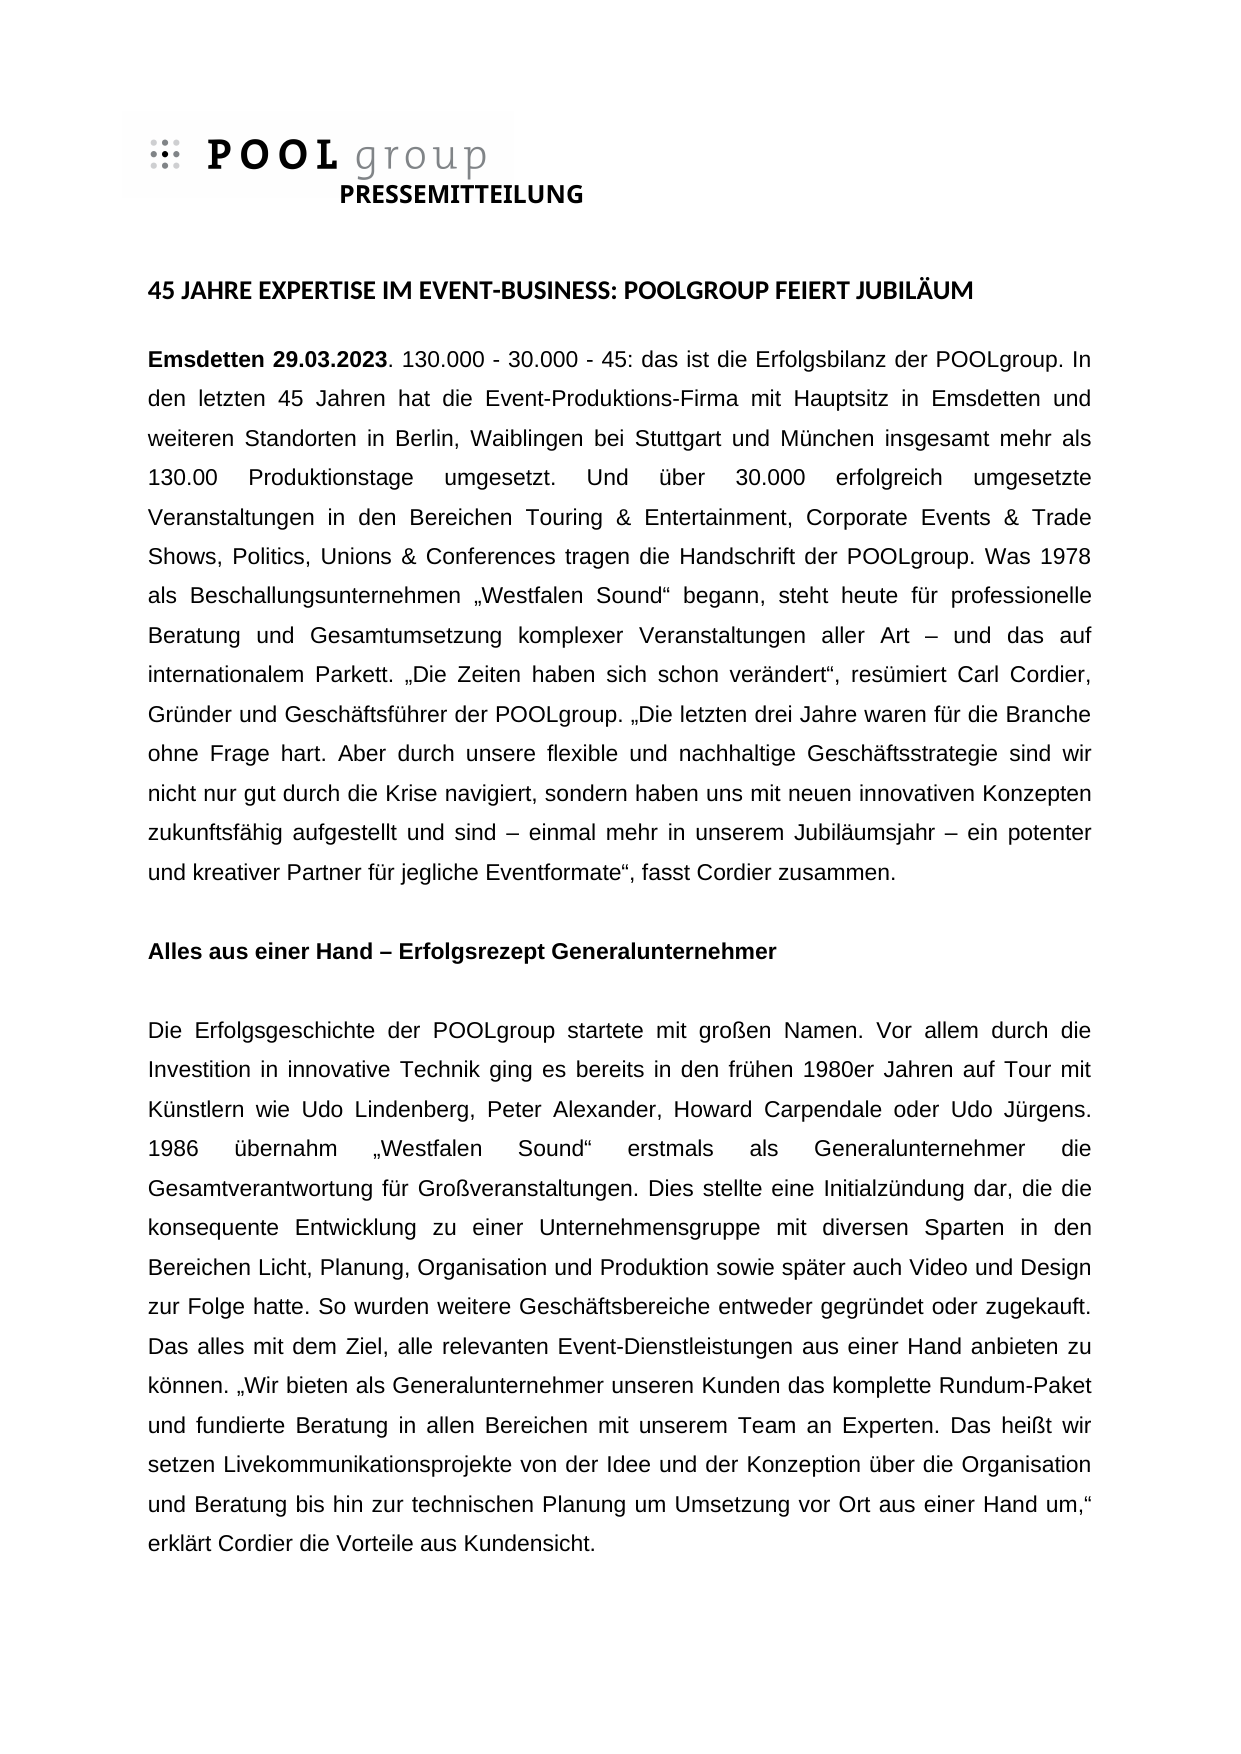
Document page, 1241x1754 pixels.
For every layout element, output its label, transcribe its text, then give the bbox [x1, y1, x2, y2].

text Die Erfolgsgeschichte der POOLgroup startete mit großen Namen. Vor allem durch die Investition in innovative Technik ging es bereits in den frühen 1980er Jahren auf Tour mit Künstlern wie Udo Lindenberg, Peter Alexander, Howard Carpendale oder Udo Jürgens. 1986 übernahm „Westfalen Sound“ erstmals als Generalunternehmer die Gesamtverantwortung für Großveranstaltungen. Dies stellte eine Initialzündung dar, die die konsequente Entwicklung zu einer Unternehmensgruppe mit diversen Sparten in den Bereichen Licht, Planung, Organisation und Produktion sowie später auch Video und Design zur Folge hatte. So wurden weitere Geschäftsbereiche entweder gegründet oder zugekauft. Das alles mit dem Ziel, alle relevanten Event-Dienstleistungen aus einer Hand anbieten zu können. „Wir bieten als Generalunternehmer unseren Kunden das komplette Rundum-Paket und fundierte Beratung in allen Bereichen mit unserem Team an Experten. Das heißt wir setzen Livekommunikationsprojekte von der Idee und der Konzeption über die Organisation und Beratung bis hin zur technischen Planung um Umsetzung vor Ort aus einer Hand um,“ erklärt Cordier die Vorteile aus Kundensicht. [148, 1017, 1092, 1556]
text 45 JAHRE EXPERTISE IM EVENT-BUSINESS: POOLGROUP FEIERT JUBILÄUM [148, 273, 1092, 306]
text Emsdetten 29.03.2023. 130.000 - 30.000 - 45: das ist die Erfolgsbilanz der POOLgroup. In den letzten 45 Jahren hat die Event-Produktions-Firma mit Hauptsitz in Emsdetten und weiteren Standorten in Berlin, Waiblingen bei Stuttgart und München insgesamt mehr als 130.00 Produktionstage umgesetzt. Und über 30.000 erfolgreich umgesetzte Veranstaltungen in den Bereichen Touring & Entertainment, Corporate Events & Trade Shows, Politics, Unions & Conferences tragen die Handschrift der POOLgroup. Was 1978 als Beschallungsunternehmen „Westfalen Sound“ begann, steht heute für professionelle Beratung und Gesamtumsetzung komplexer Veranstaltungen aller Art – und das auf internationalem Parkett. „Die Zeiten haben sich schon verändert“, resümiert Carl Cordier, Gründer und Geschäftsführer der POOLgroup. „Die letzten drei Jahre waren für die Branche ohne Frage hart. Aber durch unsere flexible und nachhaltige Geschäftsstrategie sind wir nicht nur gut durch die Krise navigiert, sondern haben uns mit neuen innovativen Konzepten zukunftsfähig aufgestellt und sind – einmal mehr in unserem Jubiläumsjahr – ein potenter und kreativer Partner für jegliche Eventformate“, fasst Cordier zusammen. [148, 346, 1092, 885]
text Alles aus einer Hand – Erfolgsrezept Generalunternehmer [148, 938, 1092, 964]
picture [469, 188, 479, 198]
picture [122, 111, 514, 198]
